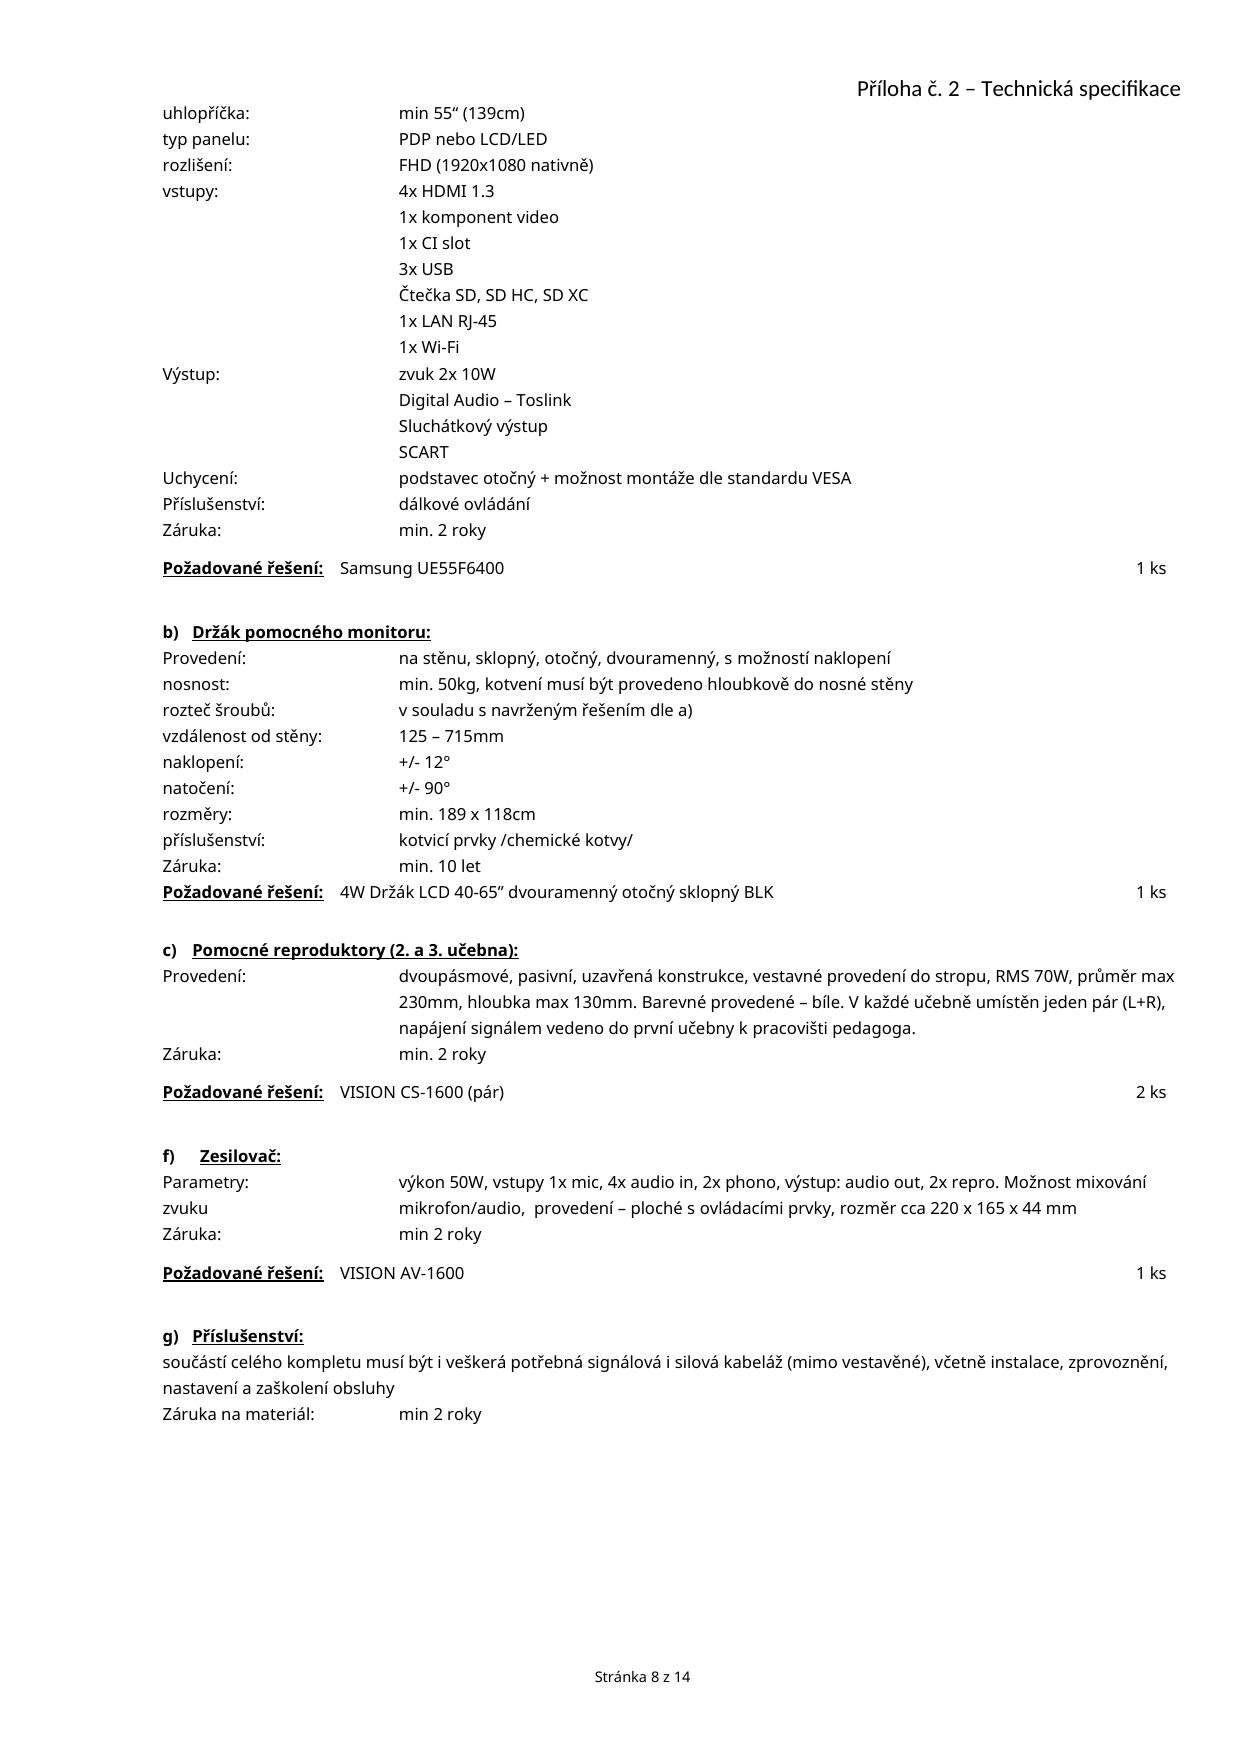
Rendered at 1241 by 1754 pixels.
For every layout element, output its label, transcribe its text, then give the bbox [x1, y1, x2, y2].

text rozteč šroubů: v souladu s navrženým řešením dle a) [162, 699, 1181, 721]
text 1x LAN RJ-45 [162, 310, 1181, 333]
text Záruka: min. 2 roky [162, 1042, 1181, 1065]
list Požadované řešení: VISION CS-1600 (pár) 2 ks [162, 1081, 1181, 1104]
text naklopení: +/- 12° [162, 751, 1181, 773]
text Příslušenství: dálkové ovládání [162, 492, 1181, 515]
text Digital Audio – Toslink [162, 388, 1181, 411]
list Pomocné reproduktory (2. a 3. učebna): [162, 938, 1181, 961]
text uhlopříčka: min 55“ (139cm) [162, 102, 1181, 124]
list Požadované řešení: Samsung UE55F6400 1 ks [162, 557, 1181, 580]
text Uchycení: podstavec otočný + možnost montáže dle standardu VESA [162, 466, 1181, 489]
text příslušenství: kotvicí prvky /chemické kotvy/ [162, 829, 1181, 852]
list Držák pomocného monitoru: [162, 621, 1181, 643]
text Záruka: min. 10 let [162, 855, 1181, 878]
text součástí celého kompletu musí být i veškerá potřebná signálová i silová kabeláž (mimo vestavěné), včetně instalace, zprovoznění, nastavení a zaškolení obsluhy [162, 1351, 1181, 1399]
text 3x USB [162, 258, 1181, 281]
text Výstup: zvuk 2x 10W [162, 362, 1181, 385]
list Zesilovač: [162, 1144, 1181, 1167]
text Provedení: na stěnu, sklopný, otočný, dvouramenný, s možností naklopení [162, 647, 1181, 669]
text nosnost: min. 50kg, kotvení musí být provedeno hloubkově do nosné stěny [162, 673, 1181, 695]
text 1x komponent video [162, 206, 1181, 229]
text vstupy: 4x HDMI 1.3 [162, 180, 1181, 203]
list Příslušenství: [162, 1325, 1181, 1347]
text natočení: +/- 90° [162, 777, 1181, 799]
text typ panelu: PDP nebo LCD/LED [162, 128, 1181, 151]
text Sluchátkový výstup [162, 414, 1181, 437]
text Parametry: výkon 50W, vstupy 1x mic, 4x audio in, 2x phono, výstup: audio out, 2x repro. Možnost mixování zvuku mikrofon/audio, provedení – ploché s ovládacími prvky, rozměr cca 220 x 165 x 44 mm [162, 1171, 1181, 1219]
text rozlišení: FHD (1920x1080 nativně) [162, 154, 1181, 177]
text Čtečka SD, SD HC, SD XC [162, 284, 1181, 307]
text 1x CI slot [162, 232, 1181, 255]
text Záruka: min 2 roky [162, 1223, 1181, 1245]
text Záruka na materiál: min 2 roky [162, 1403, 1181, 1426]
text rozměry: min. 189 x 118cm [162, 803, 1181, 826]
text vzdálenost od stěny: 125 – 715mm [162, 725, 1181, 747]
text SCART [162, 440, 1181, 463]
text Provedení: dvoupásmové, pasivní, uzavřená konstrukce, vestavné provedení do stropu, RMS 70W, průměr max 230mm, hloubka max 130mm. Barevné provedené – bíle. V každé učebně umístěn jeden pár (L+R), napájení signálem vedeno do první učebny k pracovišti pedagoga. [162, 964, 1181, 1039]
text Záruka: min. 2 roky [162, 518, 1181, 541]
list Požadované řešení: VISION AV-1600 1 ks [162, 1261, 1181, 1284]
list Požadované řešení: 4W Držák LCD 40-65” dvouramenný otočný sklopný BLK 1 ks [162, 881, 1181, 904]
text 1x Wi-Fi [162, 336, 1181, 359]
